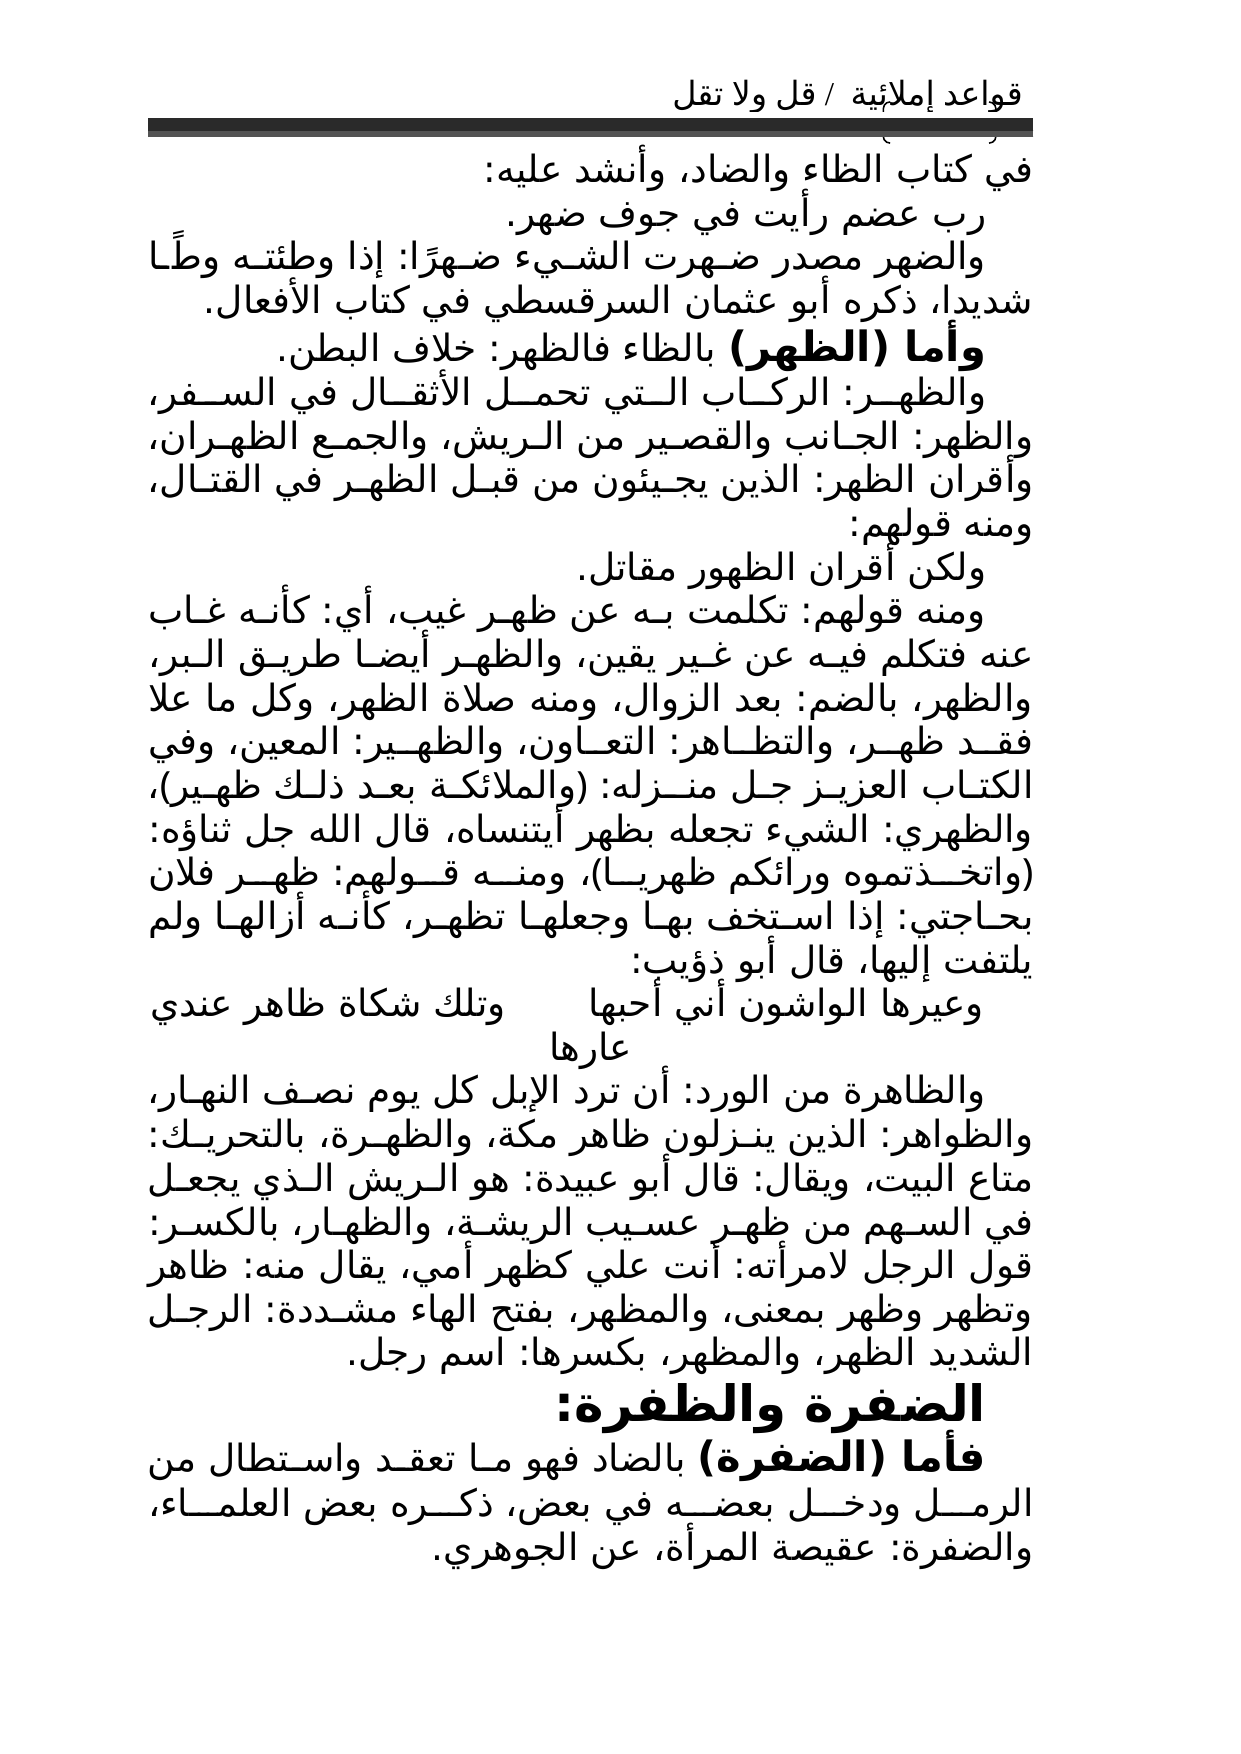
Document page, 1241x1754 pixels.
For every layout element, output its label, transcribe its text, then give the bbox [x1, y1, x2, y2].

text ولكن أقران الظهور مقاتل. [148, 545, 1033, 589]
text والظاهرة من الورد: أن ترد الإبل كل يوم نصف النهار، والظواهر: الذين ينـزلون ظاهر مكة، والظهرة، بالتحريك: متاع البيت، ويقال: قال أبو عبيدة: هو الريش الذي يجعل في السهم من ظهر عسيب الريشة، والظهار، بالكسر: قول الرجل لامرأته: أنت علي كظهر أمي، يقال منه: ظاهر وتظهر وظهر بمعنى، والمظهر، بفتح الهاء مشددة: الرجل الشديد الظهر، والمظهر، بكسرها: اسم رجل. [148, 1069, 1033, 1375]
text والظهر: الركاب التي تحمل الأثقال في السفر، والظهر: الجانب والقصير من الريش، والجمع الظهران، وأقران الظهر: الذين يجيئون من قبل الظهر في القتال، ومنه قولهم: [148, 371, 1033, 545]
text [148, 148, 1033, 191]
text فأما (الضفرة) بالضاد فهو ما تعقد واستطال من الرمل ودخل بعضه في بعض، ذكره بعض العلماء، والضفرة: عقيصة المرأة، عن الجوهري. [148, 1433, 1033, 1569]
text وأما (الظهر) بالظاء فالظهر: خلاف البطن. [148, 322, 1033, 371]
text الضفرة والظفرة: [148, 1375, 1033, 1433]
text رب عضم رأيت في جوف ضهر. [148, 191, 1033, 235]
text والضهر مصدر ضهرت الشيء ضهرًا: إذا وطئته وطًا شديدا، ذكره أبو عثمان السرقسطي في كتاب الأفعال. [148, 235, 1033, 322]
text ومنه قولهم: تكلمت به عن ظهر غيب، أي: كأنه غاب عنه فتكلم فيه عن غير يقين، والظهر أيضا طريق البر، والظهر، بالضم: بعد الزوال، ومنه صلاة الظهر، وكل ما علا فقد ظهر، والتظاهر: التعاون، والظهير: المعين، وفي الكتاب العزيز جل منـزله: ﴿والملائكة بعد ذلك ظهير﴾، والظهري: الشيء تجعله بظهر أيتنساه، قال الله جل ثناؤه: ﴿واتخذتموه ورائكم ظهريا﴾، ومنه قولهم: ظهر فلان بحاجتي: إذا استخف بها وجعلها تظهر، كأنه أزالها ولم يلتفت إليها، قال أبو ذؤيب: [148, 589, 1033, 982]
text وعيرها الواشون أني أحبها وتلك شكاة ظاهر عندي عارها [148, 982, 1033, 1069]
